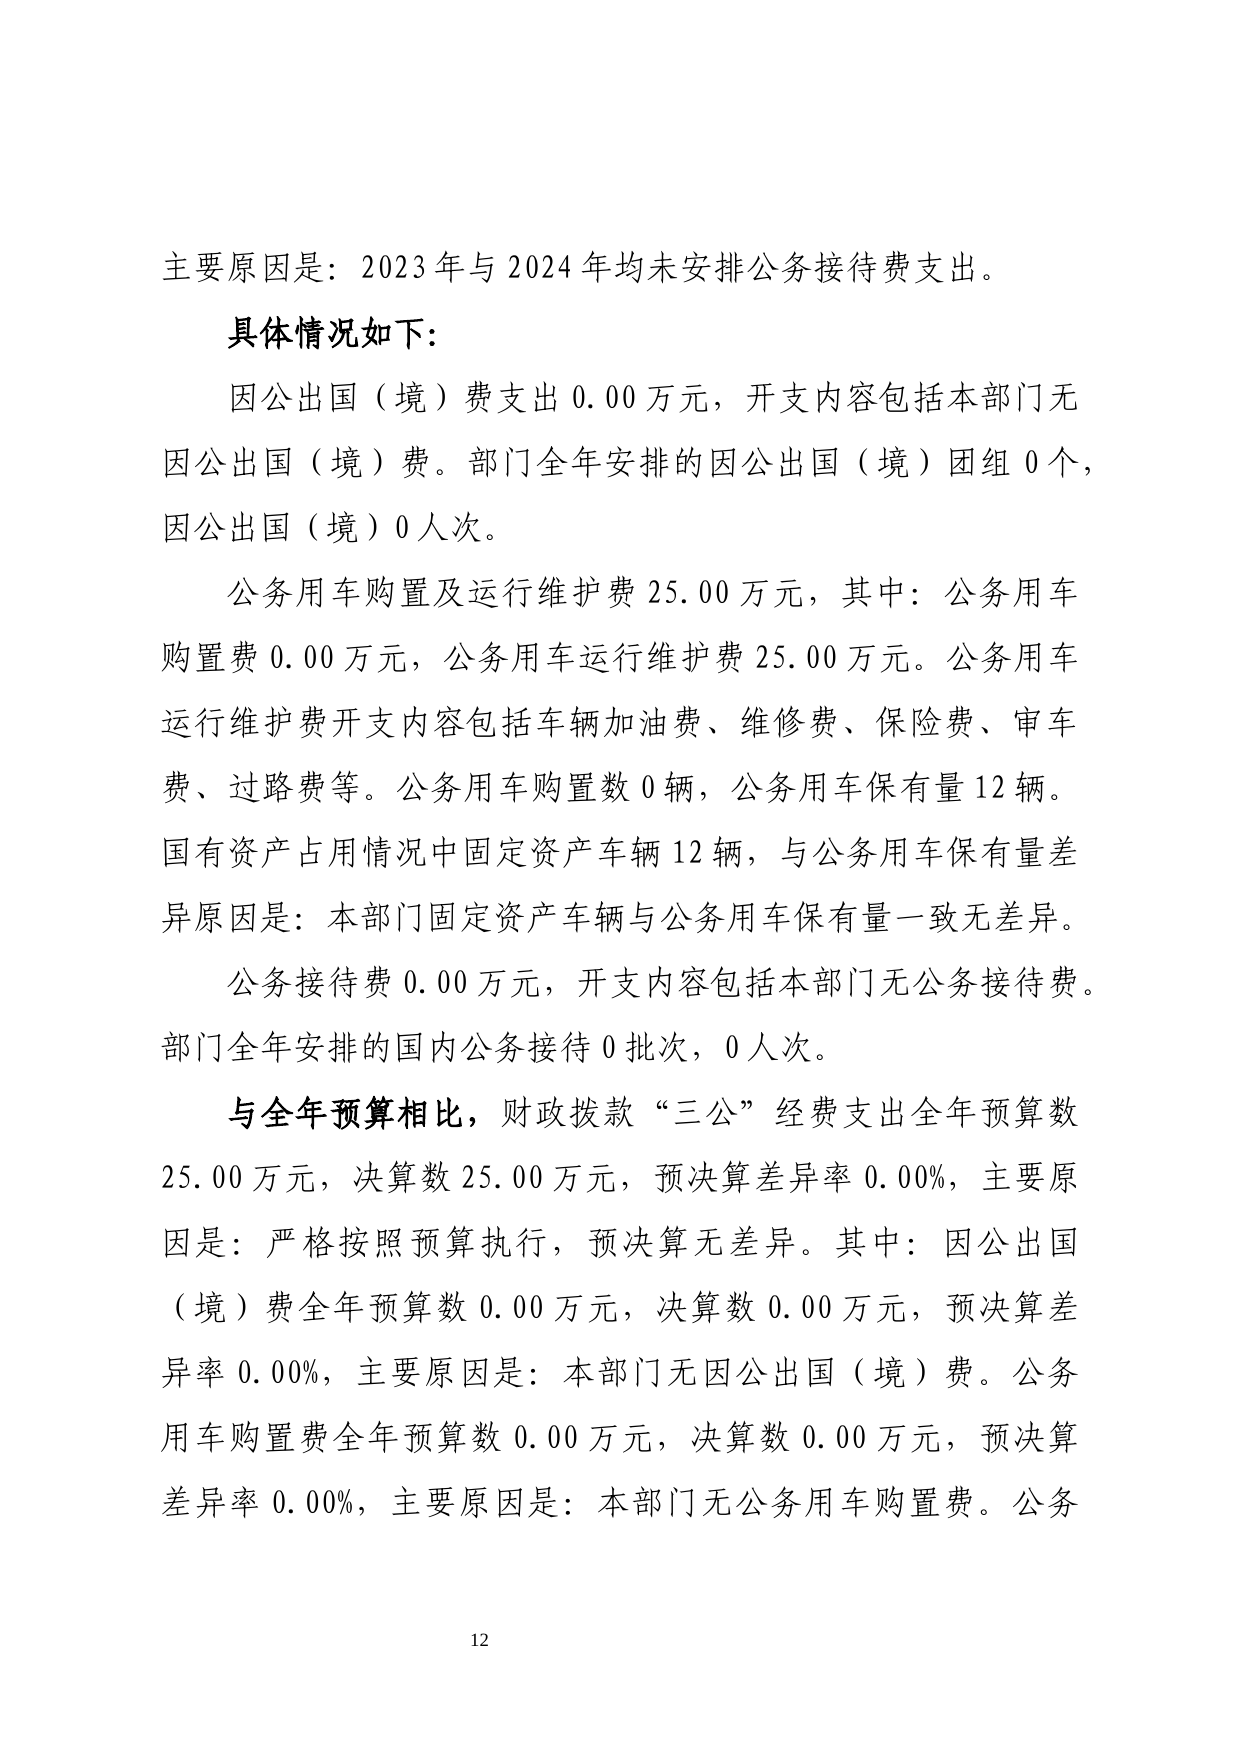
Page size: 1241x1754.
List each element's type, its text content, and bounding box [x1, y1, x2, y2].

text 公务用车购置及运行维护费25.00万元，其中：公务用车购置费0.00万元，公务用车运行维护费25.00万元。公务用车运行维护费开支内容包括车辆加油费、维修费、保险费、审车费、过路费等。公务用车购置数0辆，公务用车保有量12辆。国有资产占用情况中固定资产车辆12辆，与公务用车保有量差异原因是：本部门固定资产车辆与公务用车保有量一致无差异。 [159, 558, 1081, 948]
text 公务接待费0.00万元，开支内容包括本部门无公务接待费。部门全年安排的国内公务接待0批次，0人次。 [159, 948, 1081, 1078]
text 因公出国（境）费支出0.00万元，开支内容包括本部门无因公出国（境）费。部门全年安排的因公出国（境）团组0个，因公出国（境）0人次。 [159, 363, 1081, 558]
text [159, 1078, 1081, 1533]
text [159, 233, 1081, 298]
text 具体情况如下： [159, 298, 1081, 363]
